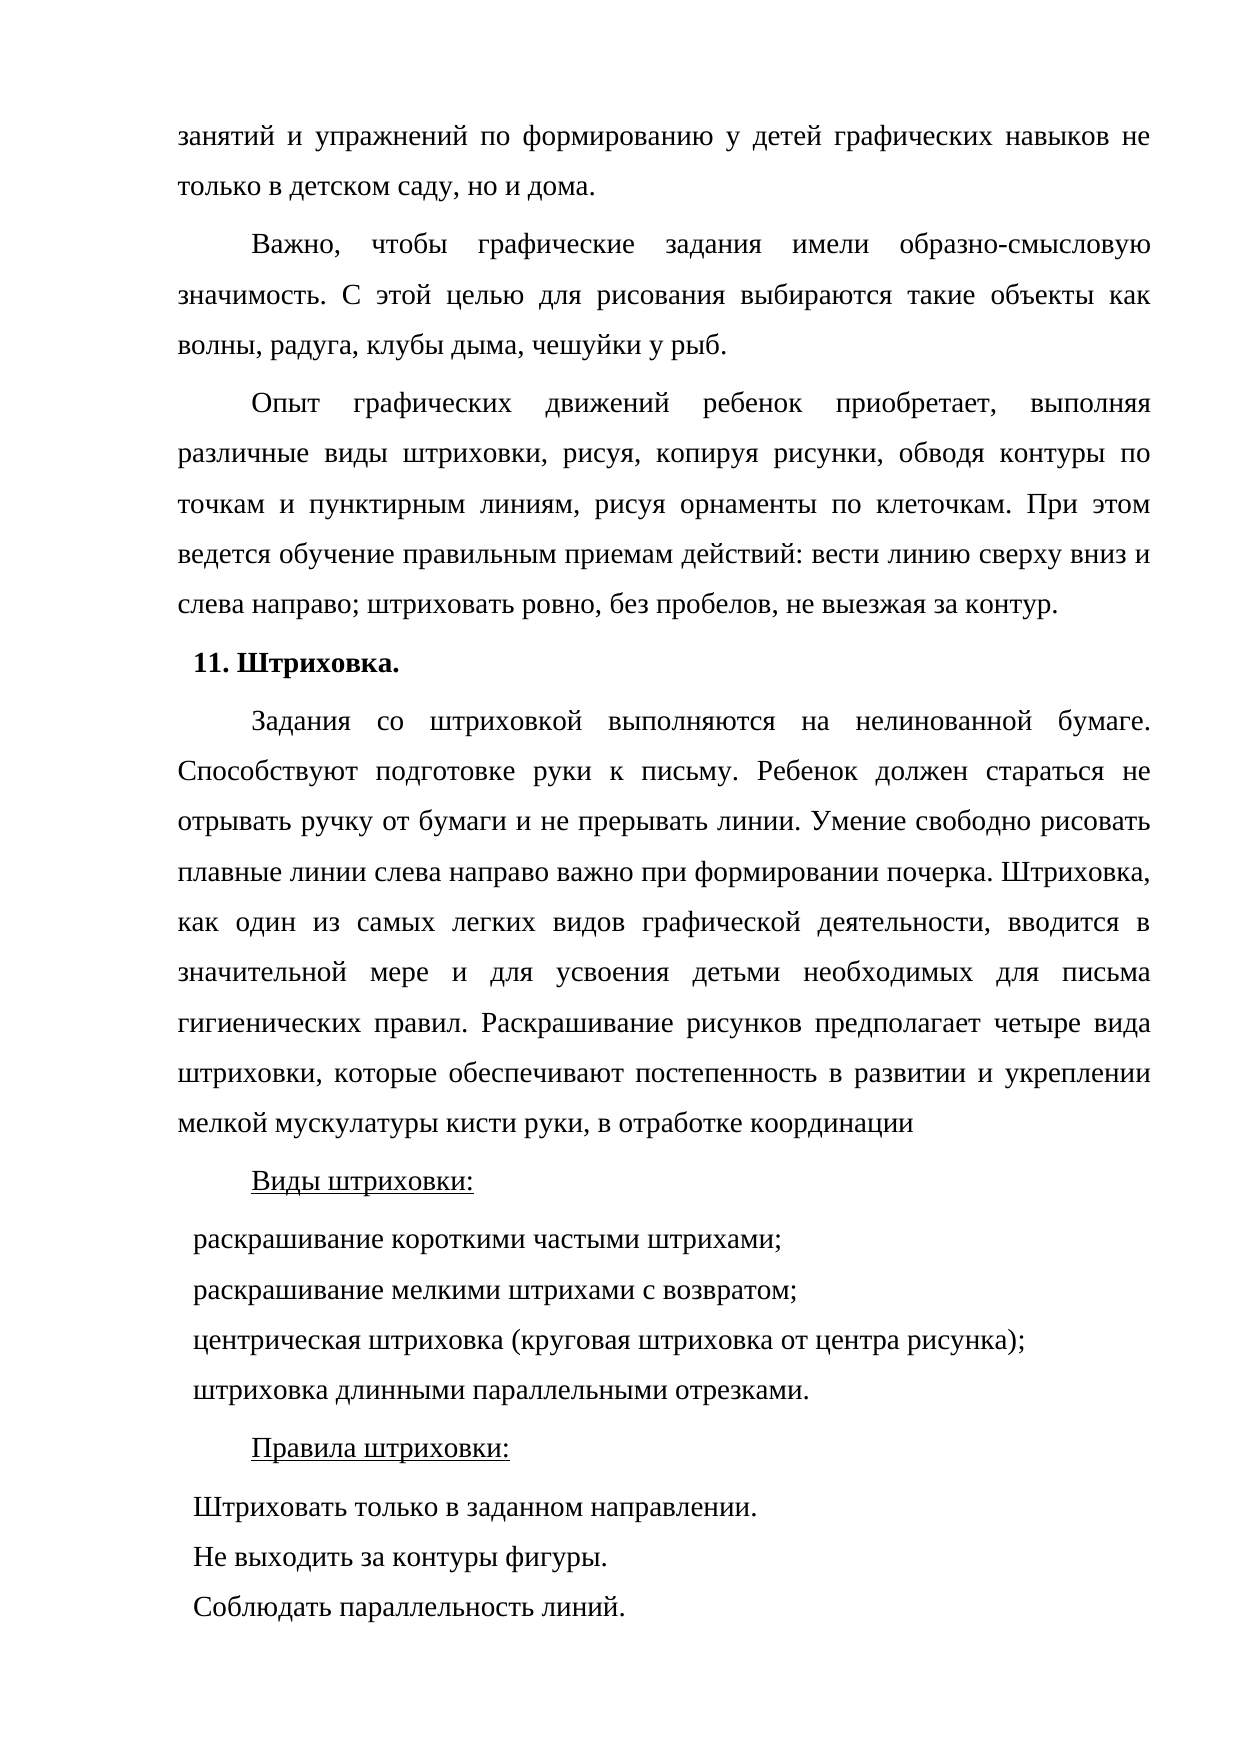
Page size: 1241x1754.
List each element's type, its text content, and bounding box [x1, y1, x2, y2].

text раскрашивание короткими частыми штрихами; [177, 1222, 1152, 1255]
text штриховка длинными параллельными отрезками. [177, 1372, 1152, 1406]
text Виды штриховки: [177, 1163, 1152, 1197]
text раскрашивание мелкими штрихами с возвратом; [177, 1272, 1152, 1305]
text 11. Штриховка. [177, 645, 1152, 678]
text Соблюдать параллельность линий. [177, 1589, 1152, 1623]
text Штриховать только в заданном направлении. [177, 1489, 1152, 1522]
text Не выходить за контуры фигуры. [177, 1539, 1152, 1573]
text центрическая штриховка (круговая штриховка от центра рисунка); [177, 1322, 1152, 1356]
text Опыт графических движений ребенок приобретает, выполняя различные виды штриховки, рисуя, копируя рисунки, обводя контуры по точкам и пунктирным линиям, рисуя орнаменты по клеточкам. При этом ведется обучение правильным приемам действий: вести линию сверху вниз и слева направо; штриховать ровно, без пробелов, не выезжая за контур. [177, 385, 1152, 620]
text Важно, чтобы графические задания имели образно-смысловую значимость. С этой целью для рисования выбираются такие объекты как волны, радуга, клубы дыма, чешуйки у рыб. [177, 227, 1152, 361]
text Правила штриховки: [177, 1431, 1152, 1464]
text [177, 118, 1152, 202]
text Задания со штриховкой выполняются на нелинованной бумаге. Способствуют подготовке руки к письму. Ребенок должен стараться не отрывать ручку от бумаги и не прерывать линии. Умение свободно рисовать плавные линии слева направо важно при формировании почерка. Штриховка, как один из самых легких видов графической деятельности, вводится в значительной мере и для усвоения детьми необходимых для письма гигиенических правил. Раскрашивание рисунков предполагает четыре вида штриховки, которые обеспечивают постепенность в развитии и укреплении мелкой мускулатуры кисти руки, в отработке координации [177, 703, 1152, 1139]
